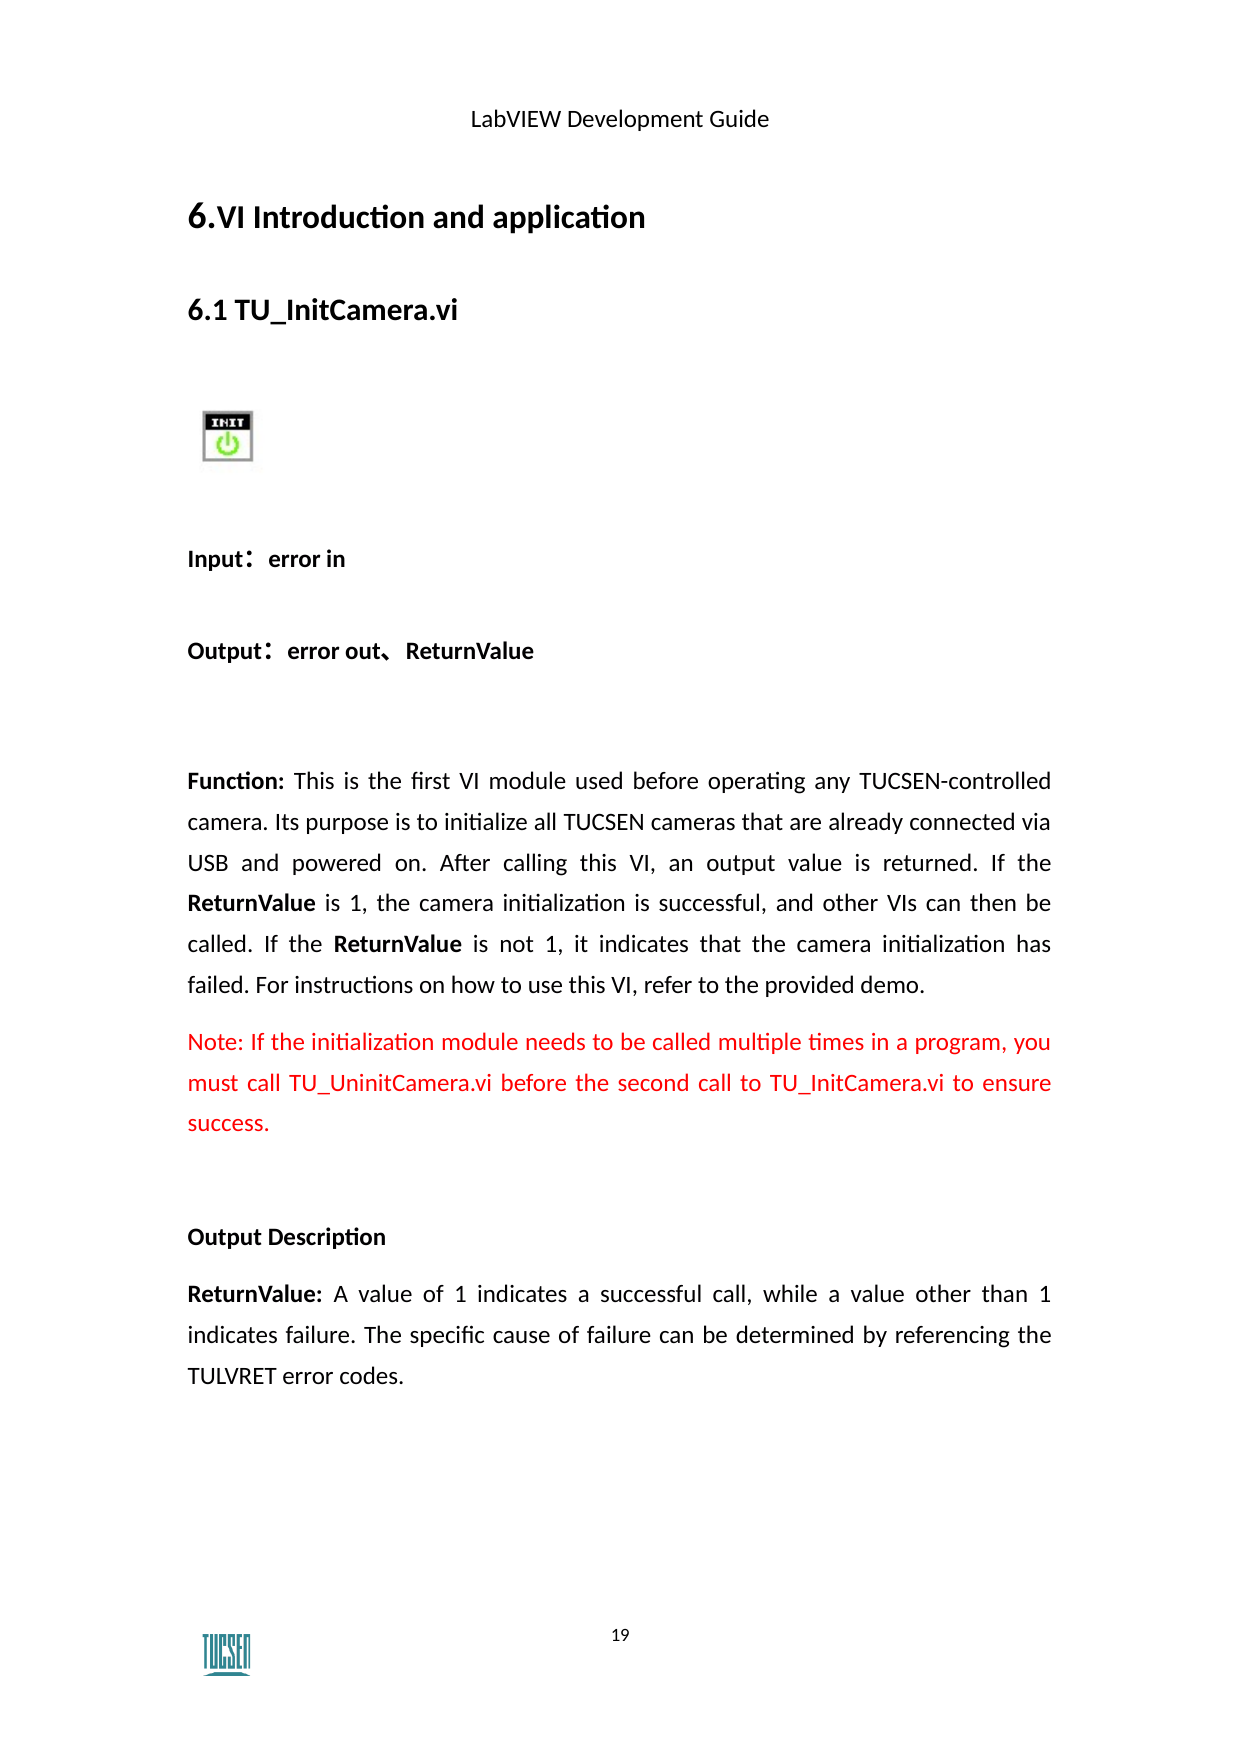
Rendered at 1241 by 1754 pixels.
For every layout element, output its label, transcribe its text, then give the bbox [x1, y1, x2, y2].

text Output：error out、ReturnValue [187, 615, 1053, 683]
subtitle VI Introduction and application [187, 181, 1053, 249]
picture [202, 1634, 251, 1676]
text Function: This is the first VI module used before operating any TUCSEN-controlled camera. Its purpose is to initialize all TUCSEN cameras that are already connected via USB and powered on. After calling this VI, an output value is returned. If the ReturnValue is 1, the camera initialization is successful, and other VIs can then be called. If the ReturnValue is not 1, it indicates that the camera initialization has failed. For instructions on how to use this VI, refer to the provided demo. [187, 764, 1053, 1001]
text Output Description [187, 1220, 1053, 1254]
text Note: If the initialization module needs to be called multiple times in a program, you must call TU_UninitCamera.vi before the second call to TU_InitCamera.vi to ensure success. [187, 1024, 1053, 1140]
subtitle 6.1 TU_InitCamera.vi [187, 275, 1053, 343]
picture [187, 397, 266, 476]
text Input：error in [187, 523, 1053, 591]
text ReturnValue: A value of 1 indicates a successful call, while a value other than 1 indicates failure. The specific cause of failure can be determined by referencing the TULVRET error codes. [187, 1277, 1053, 1392]
